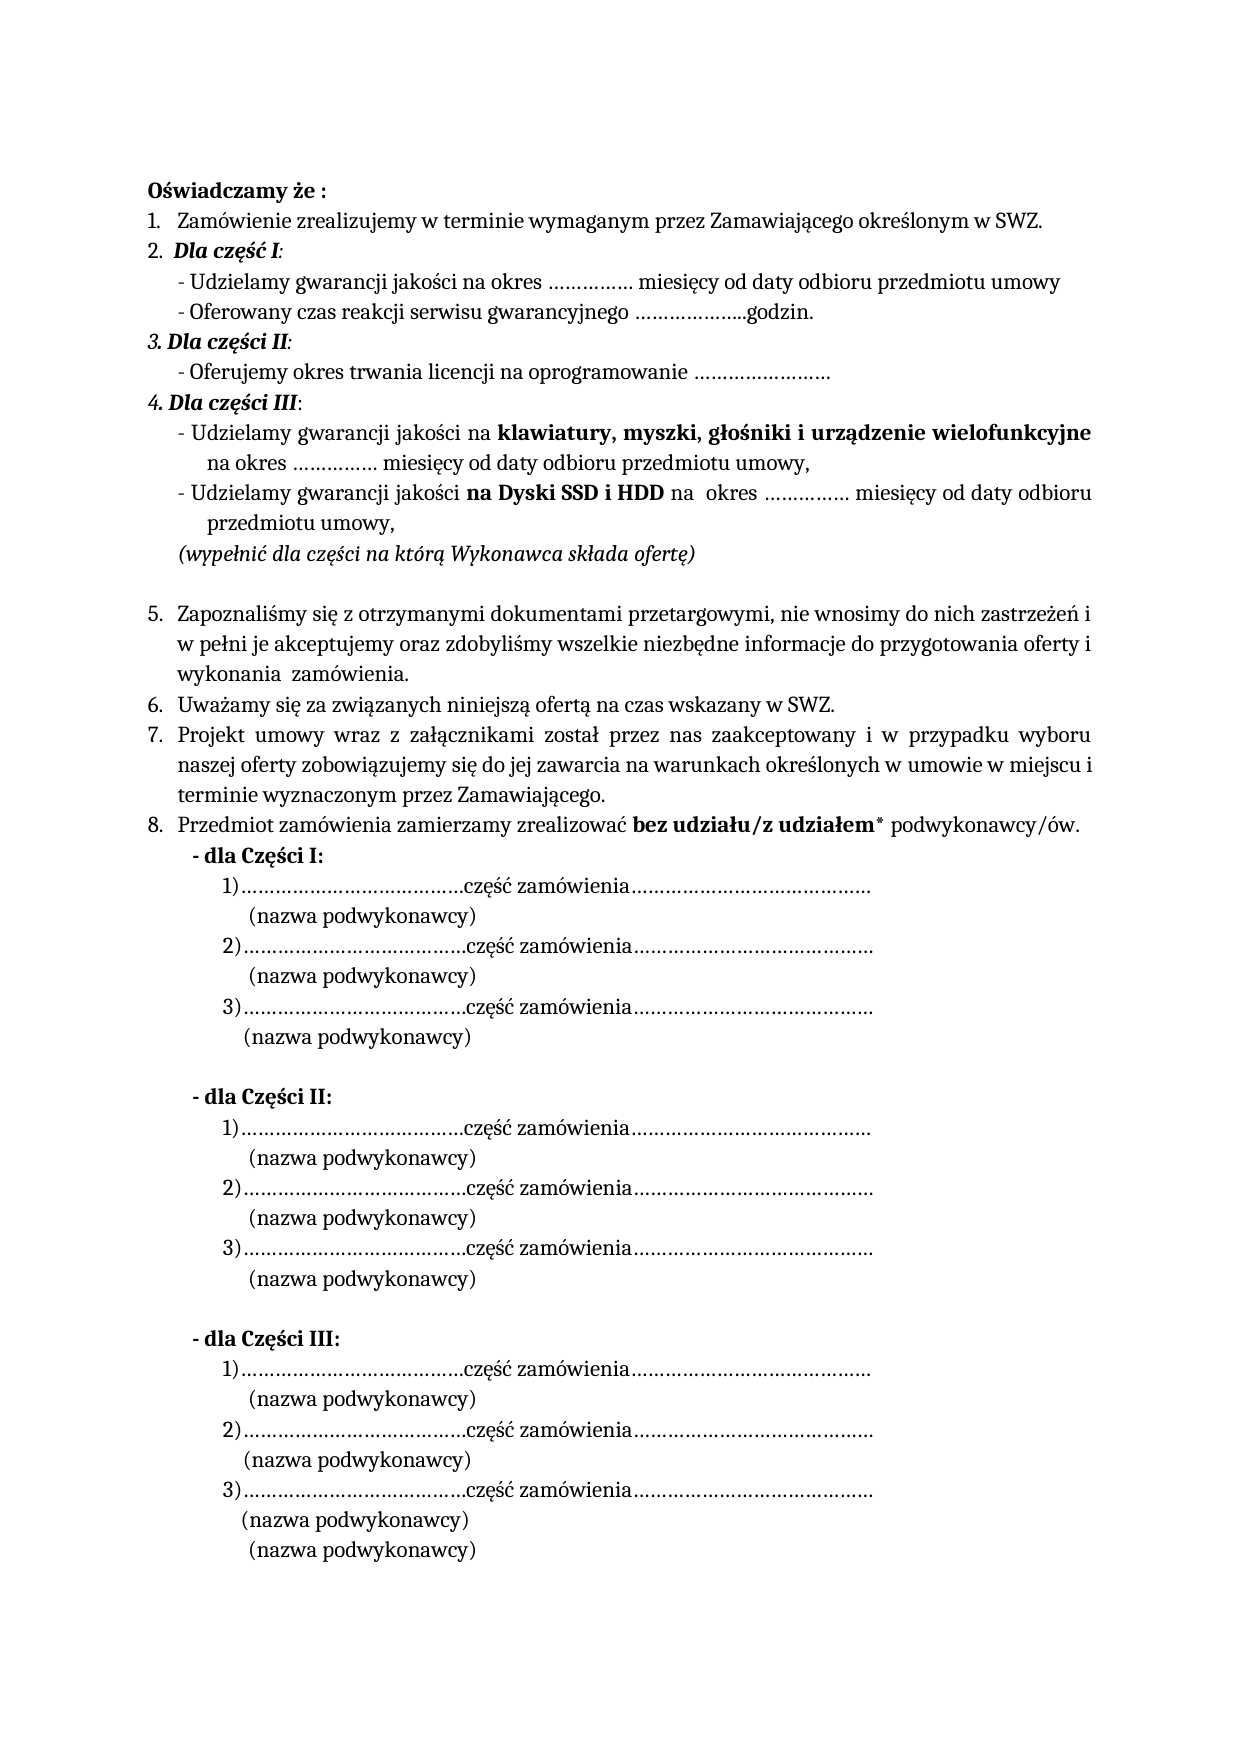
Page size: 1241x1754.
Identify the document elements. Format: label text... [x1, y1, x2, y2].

text (nazwa podwykonawcy) [223, 1024, 1093, 1050]
text (nazwa podwykonawcy) [185, 1507, 1093, 1533]
text - Udzielamy gwarancji jakości na Dyski SSD i HDD na okres …………… miesięcy od daty odbioru przedmiotu umowy, [177, 480, 1093, 536]
text - Oferujemy okres trwania licencji na oprogramowanie …………………… [177, 359, 1093, 385]
list Przedmiot zamówienia zamierzamy zrealizować bez udziału/z udziałem* podwykonawcy/ów. [148, 812, 1093, 838]
text - dla Części III: [192, 1326, 1093, 1352]
text (nazwa podwykonawcy) [223, 1386, 1093, 1412]
text - Udzielamy gwarancji jakości na klawiatury, myszki, głośniki i urządzenie wielofunkcyjne na okres …………… miesięcy od daty odbioru przedmiotu umowy, [177, 419, 1093, 476]
text - Oferowany czas reakcji serwisu gwarancyjnego ………………..godzin. [177, 299, 1093, 325]
text - dla Części I: [192, 842, 1093, 869]
text 2)…………………………………część zamówienia…………………………………… [223, 1175, 1093, 1201]
text 3)…………………………………część zamówienia…………………………………… [223, 1235, 1093, 1261]
list Zapoznaliśmy się z otrzymanymi dokumentami przetargowymi, nie wnosimy do nich zastrzeżeń i w pełni je akceptujemy oraz zdobyliśmy wszelkie niezbędne informacje do przygotowania oferty i wykonania zamówienia. [148, 601, 1093, 687]
text Oświadczamy że : [148, 178, 1093, 204]
text (wypełnić dla części na którą Wykonawca składa ofertę) [177, 540, 1093, 567]
list Zamówienie zrealizujemy w terminie wymaganym przez Zamawiającego określonym w SWZ. [148, 208, 1093, 234]
text (nazwa podwykonawcy) [223, 963, 1093, 989]
text 2)…………………………………część zamówienia…………………………………… [223, 933, 1093, 959]
text (nazwa podwykonawcy) [223, 1144, 1093, 1171]
text - Udzielamy gwarancji jakości na okres …………… miesięcy od daty odbioru przedmiotu umowy [177, 268, 1093, 295]
text 1)…………………………………część zamówienia…………………………………… [223, 1114, 1093, 1141]
text 4. Dla części III: [148, 389, 1093, 416]
list Projekt umowy wraz z załącznikami został przez nas zaakceptowany i w przypadku wyboru naszej oferty zobowiązujemy się do jej zawarcia na warunkach określonych w umowie w miejscu i terminie wyznaczonym przez Zamawiającego. [148, 722, 1093, 808]
text (nazwa podwykonawcy) [223, 1205, 1093, 1231]
text 1)…………………………………część zamówienia…………………………………… [223, 1356, 1093, 1382]
text 3)…………………………………część zamówienia…………………………………… [223, 1477, 1093, 1503]
text (nazwa podwykonawcy) [223, 1447, 1093, 1473]
text 2)…………………………………część zamówienia…………………………………… [223, 1416, 1093, 1443]
text - dla Części II: [177, 1084, 1093, 1110]
text (nazwa podwykonawcy) [223, 903, 1093, 929]
text (nazwa podwykonawcy) [223, 1537, 1093, 1563]
text (nazwa podwykonawcy) [223, 1265, 1093, 1292]
text 1)…………………………………część zamówienia…………………………………… [223, 873, 1093, 899]
text 2. Dla część I: [148, 238, 1093, 264]
text 3)…………………………………część zamówienia…………………………………… [223, 993, 1093, 1020]
list Uważamy się za związanych niniejszą ofertą na czas wskazany w SWZ. [148, 691, 1093, 718]
text 3. Dla części II: [148, 329, 1093, 355]
